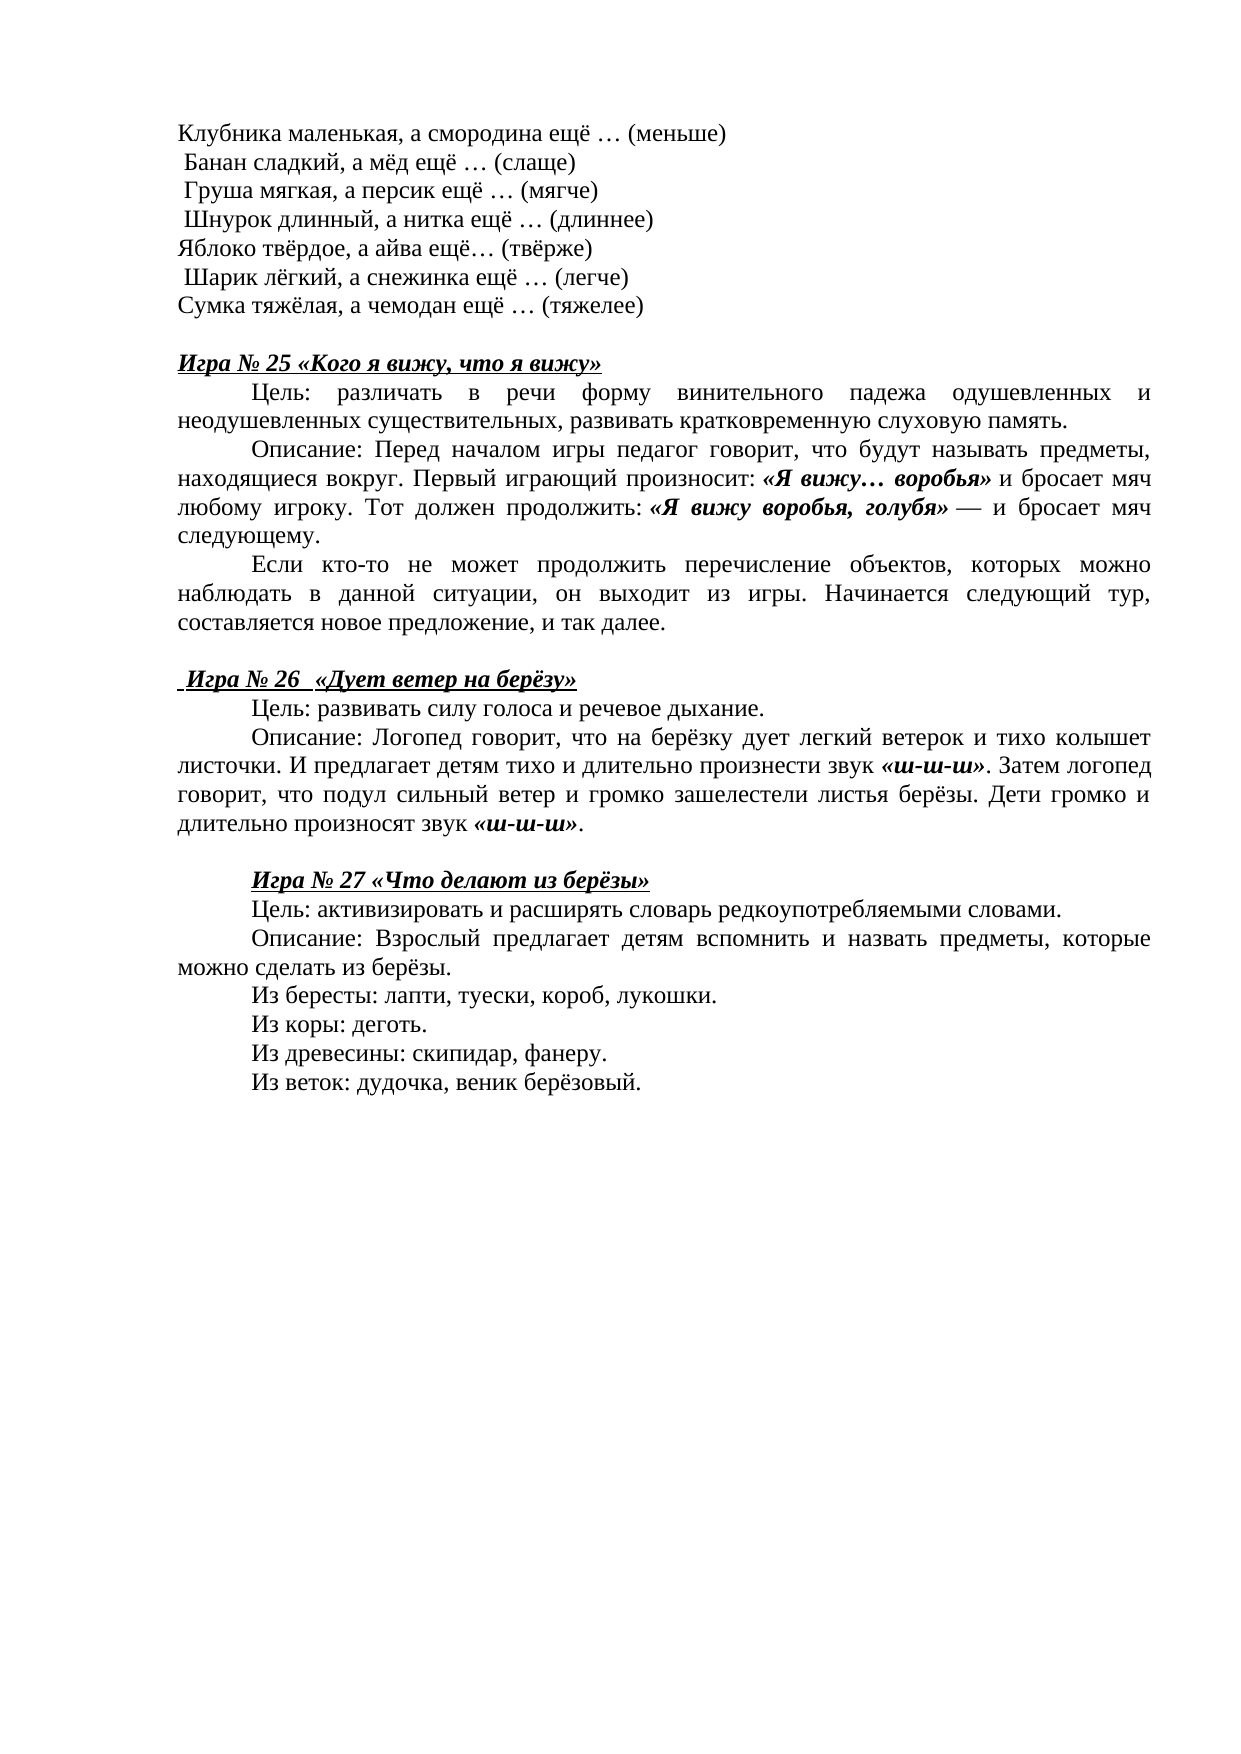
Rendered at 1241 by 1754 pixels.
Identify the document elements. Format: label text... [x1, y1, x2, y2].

text Шнурок длинный, а нитка ещё … (длиннее) [177, 204, 1152, 233]
text Яблоко твёрдое, а айва ещё… (твёрже) [177, 233, 1152, 262]
text Шарик лёгкий, а снежинка ещё … (легче) [177, 262, 1152, 291]
text Сумка тяжёлая, а чемодан ещё … (тяжелее) [177, 291, 1152, 319]
text Цель: различать в речи форму винительного падежа одушевленных и неодушевленных существительных, развивать кратковременную слуховую память. [177, 377, 1152, 434]
text Если кто-то не может продолжить перечисление объектов, которых можно наблюдать в данной ситуации, он выходит из игры. Начинается следующий тур, составляется новое предложение, и так далее. [177, 549, 1152, 636]
text Из коры: деготь. [177, 1009, 1152, 1038]
text Из древесины: скипидар, фанеру. [177, 1038, 1152, 1067]
text Игра № 27 «Что делают из берёзы» [177, 866, 1152, 894]
text Банан сладкий, а мёд ещё … (слаще) [177, 147, 1152, 176]
text Груша мягкая, а персик ещё … (мягче) [177, 176, 1152, 204]
text Клубника маленькая, а смородина ещё … (меньше) [177, 118, 1152, 147]
text Цель: развивать силу голоса и речевое дыхание. [177, 693, 1152, 722]
text Игра № 25 «Кого я вижу, что я вижу» [177, 348, 1152, 377]
text Описание: Взрослый предлагает детям вспомнить и назвать предметы, которые можно сделать из берёзы. [177, 923, 1152, 981]
text Цель: активизировать и расширять словарь редкоупотребляемыми словами. [177, 894, 1152, 923]
text Описание: Перед началом игры педагог говорит, что будут называть предметы, находящиеся вокруг. Первый играющий произносит: «Я вижу… воробья» и бросает мяч любому игроку. Тот должен продолжить: «Я вижу воробья, голубя» — и бросает мяч следующему. [177, 434, 1152, 549]
text Игра № 26 «Дует ветер на берёзу» [177, 664, 1152, 693]
text Из бересты: лапти, туески, короб, лукошки. [177, 981, 1152, 1009]
text Описание: Логопед говорит, что на берёзку дует легкий ветерок и тихо колышет листочки. И предлагает детям тихо и длительно произнести звук «ш-ш-ш». Затем логопед говорит, что подул сильный ветер и громко зашелестели листья берёзы. Дети громко и длительно произносят звук «ш-ш-ш». [177, 722, 1152, 837]
text Из веток: дудочка, веник берёзовый. [177, 1067, 1152, 1096]
